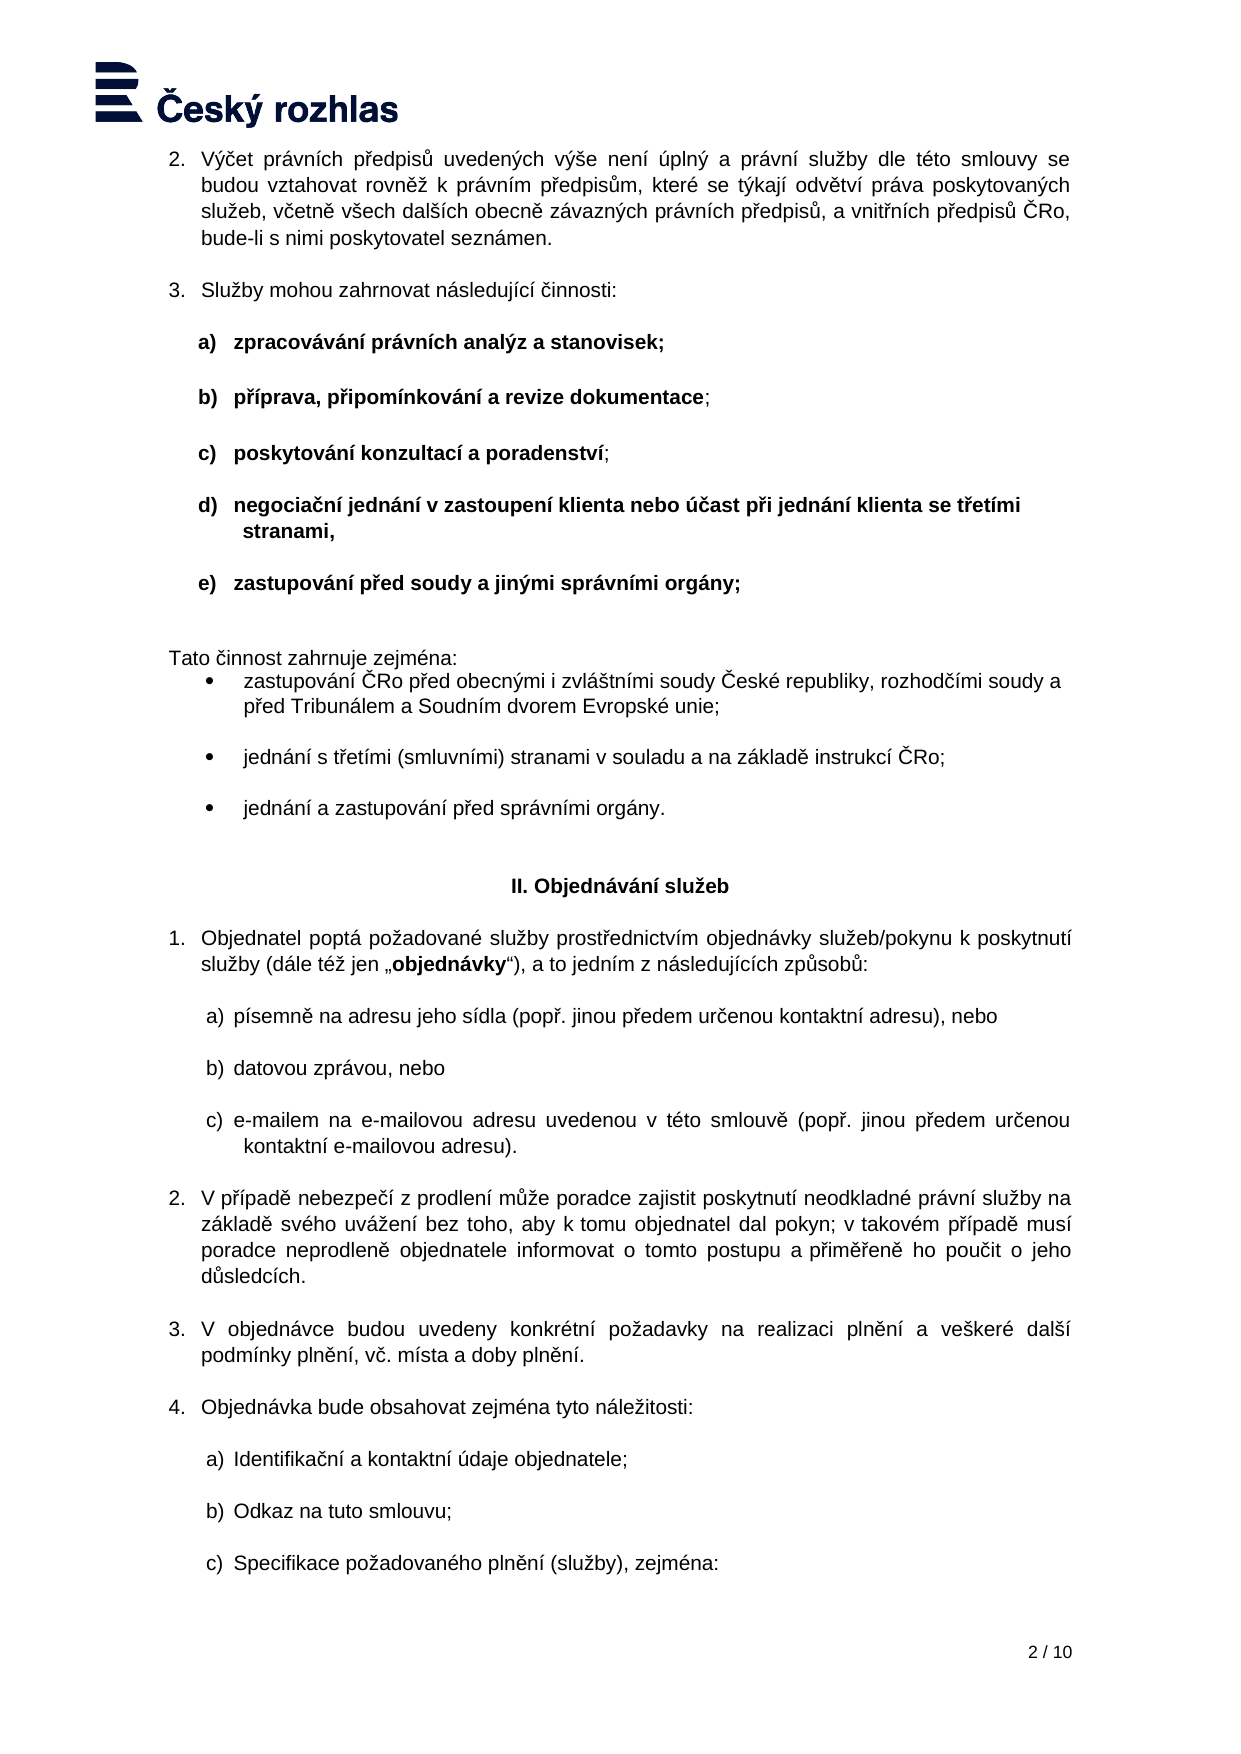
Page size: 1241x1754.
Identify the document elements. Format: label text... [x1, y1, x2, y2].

list poskytování konzultací a poradenství; [198, 439, 1072, 465]
list příprava, připomínkování a revize dokumentace; [198, 384, 1072, 410]
picture [95, 62, 398, 128]
list zpracovávání právních analýz a stanovisek; [198, 328, 1072, 354]
list Výčet právních předpisů uvedených výše není úplný a právní služby dle této smlouvy se budou vztahovat rovněž k právním předpisům, které se týkají odvětví práva poskytovaných služeb, včetně všech dalších obecně závazných právních předpisů, a vnitřních předpisů ČRo, bude-li s nimi poskytovatel seznámen. [168, 146, 1072, 250]
list zastupování před soudy a jinými správními orgány; [198, 569, 1072, 595]
list V objednávce budou uvedeny konkrétní požadavky na realizaci plnění a veškeré další podmínky plnění, vč. místa a doby plnění. [168, 1315, 1072, 1367]
list Objednávka bude obsahovat zejména tyto náležitosti: [168, 1393, 1072, 1419]
list Odkaz na tuto smlouvu; [206, 1497, 1072, 1523]
list Služby mohou zahrnovat následující činnosti: [168, 276, 1072, 302]
list V případě nebezpečí z prodlení může poradce zajistit poskytnutí neodkladné právní služby na základě svého uvážení bez toho, aby k tomu objednatel dal pokyn; v takovém případě musí poradce neprodleně objednatele informovat o tomto postupu a přiměřeně ho poučit o jeho důsledcích. [168, 1185, 1072, 1289]
list e-mailem na e-mailovou adresu uvedenou v této smlouvě (popř. jinou předem určenou kontaktní e-mailovou adresu). [206, 1107, 1072, 1159]
list jednání s třetími (smluvními) stranami v souladu a na základě instrukcí ČRo; [206, 745, 1072, 769]
list zastupování ČRo před obecnými i zvláštními soudy České republiky, rozhodčími soudy a před Tribunálem a Soudním dvorem Evropské unie; [206, 669, 1072, 717]
list jednání a zastupování před správními orgány. [206, 796, 1072, 820]
list Objednatel poptá požadované služby prostřednictvím objednávky služeb/pokynu k poskytnutí služby (dále též jen „objednávky“), a to jedním z následujících způsobů: [168, 924, 1072, 977]
list Specifikace požadovaného plnění (služby), zejména: [206, 1549, 1072, 1576]
list Identifikační a kontaktní údaje objednatele; [206, 1445, 1072, 1471]
list negociační jednání v zastoupení klienta nebo účast při jednání klienta se třetími stranami, [198, 491, 1072, 543]
list písemně na adresu jeho sídla (popř. jinou předem určenou kontaktní adresu), nebo [206, 1003, 1072, 1029]
text Tato činnost zahrnuje zejména: [168, 645, 1072, 669]
subtitle Objednávání služeb [168, 872, 1072, 898]
list datovou zprávou, nebo [206, 1055, 1072, 1081]
